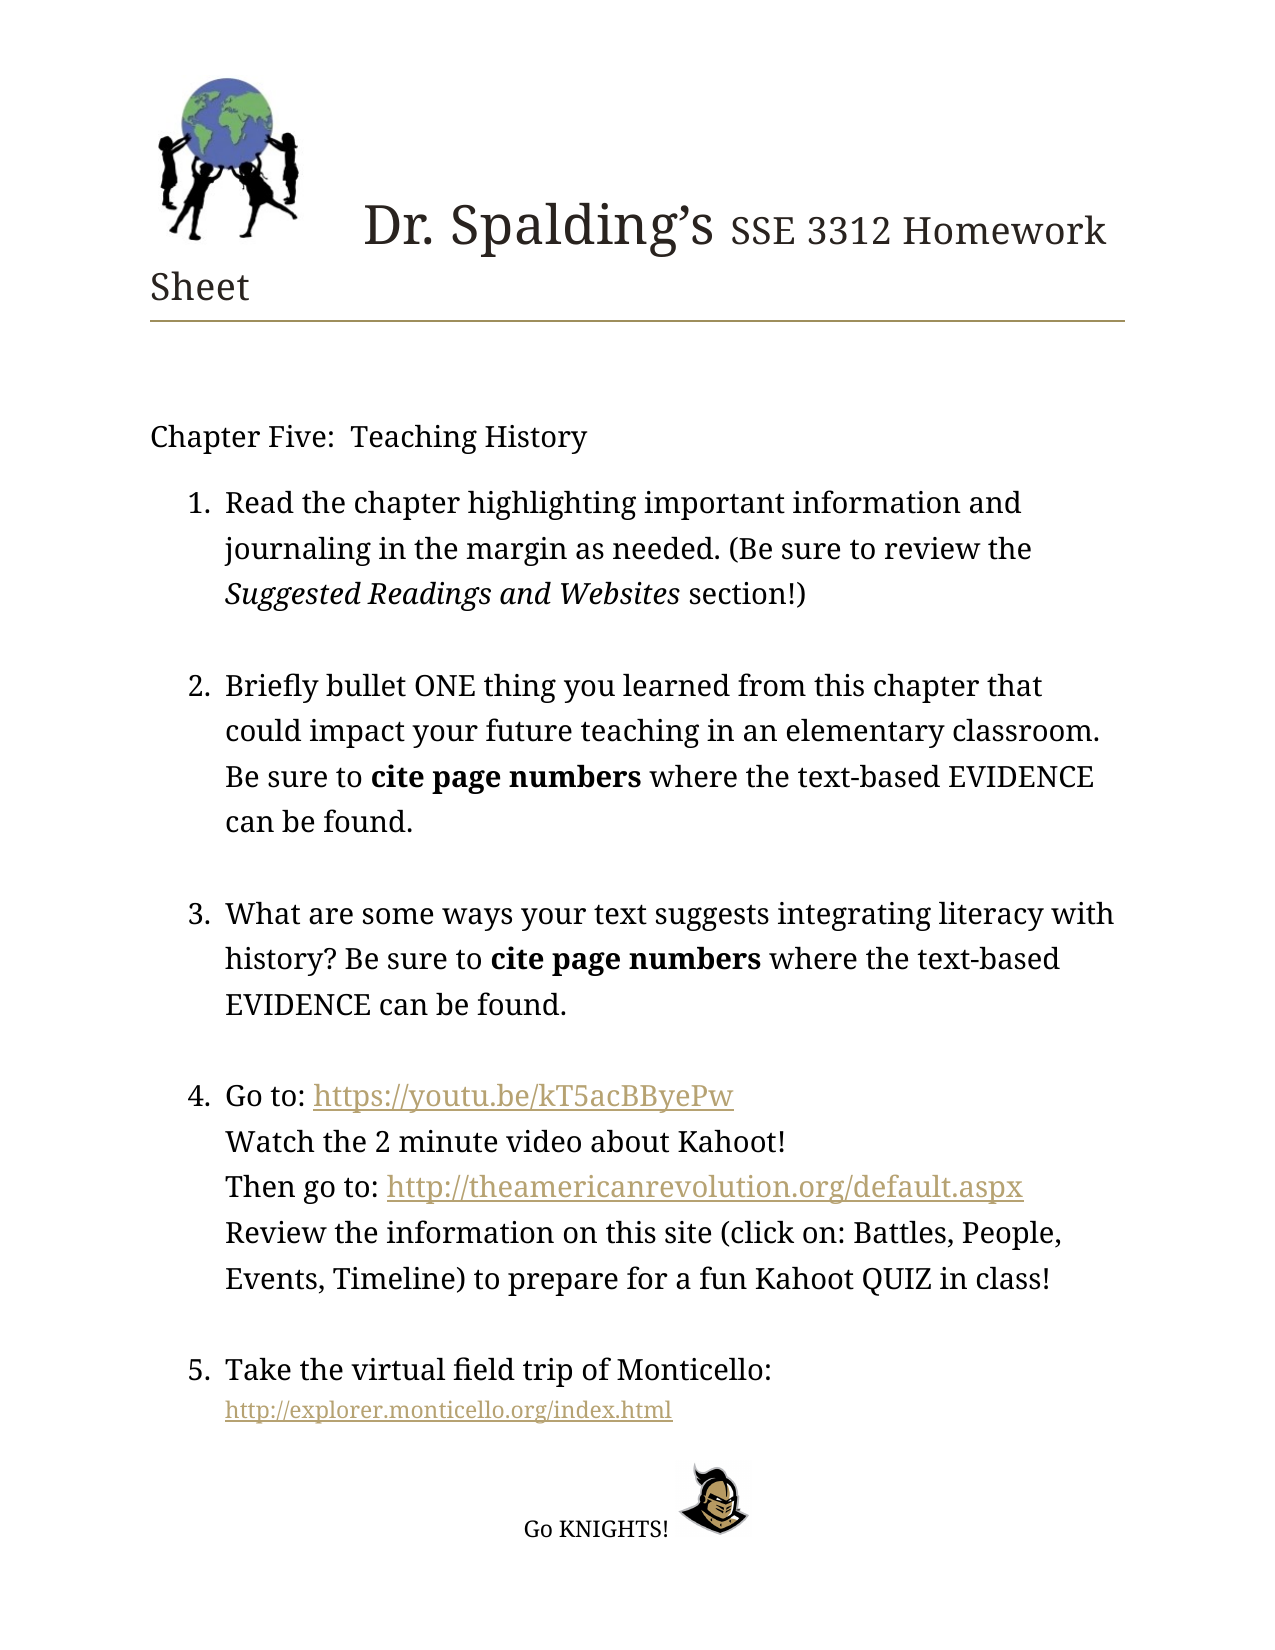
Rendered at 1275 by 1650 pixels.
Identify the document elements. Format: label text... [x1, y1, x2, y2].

list Read the chapter highlighting important information and journaling in the margin as needed. (Be sure to review the Suggested Readings and Websites section!) [187, 482, 1125, 613]
list Review the information on this site (click on: Battles, People, Events, Timeline) to prepare for a fun Kahoot QUIZ in class! [225, 1212, 1125, 1298]
text Chapter Five: Teaching History [150, 416, 1125, 456]
list Watch the 2 minute video about Kahoot! [225, 1121, 1125, 1161]
picture [150, 75, 305, 245]
list Take the virtual field trip of Monticello: http://explorer.monticello.org/index.html [187, 1349, 1125, 1425]
list What are some ways your text suggests integrating literacy with history? Be sure to cite page numbers where the text-based EVIDENCE can be found. [187, 893, 1125, 1024]
list Go to: https://youtu.be/kT5acBByePw [187, 1075, 1125, 1115]
list Briefly bullet ONE thing you learned from this chapter that could impact your future teaching in an elementary classroom. Be sure to cite page numbers where the text-based EVIDENCE can be found. [187, 665, 1125, 841]
picture [675, 1460, 752, 1537]
list Then go to: http://theamericanrevolution.org/default.aspx [225, 1167, 1125, 1206]
